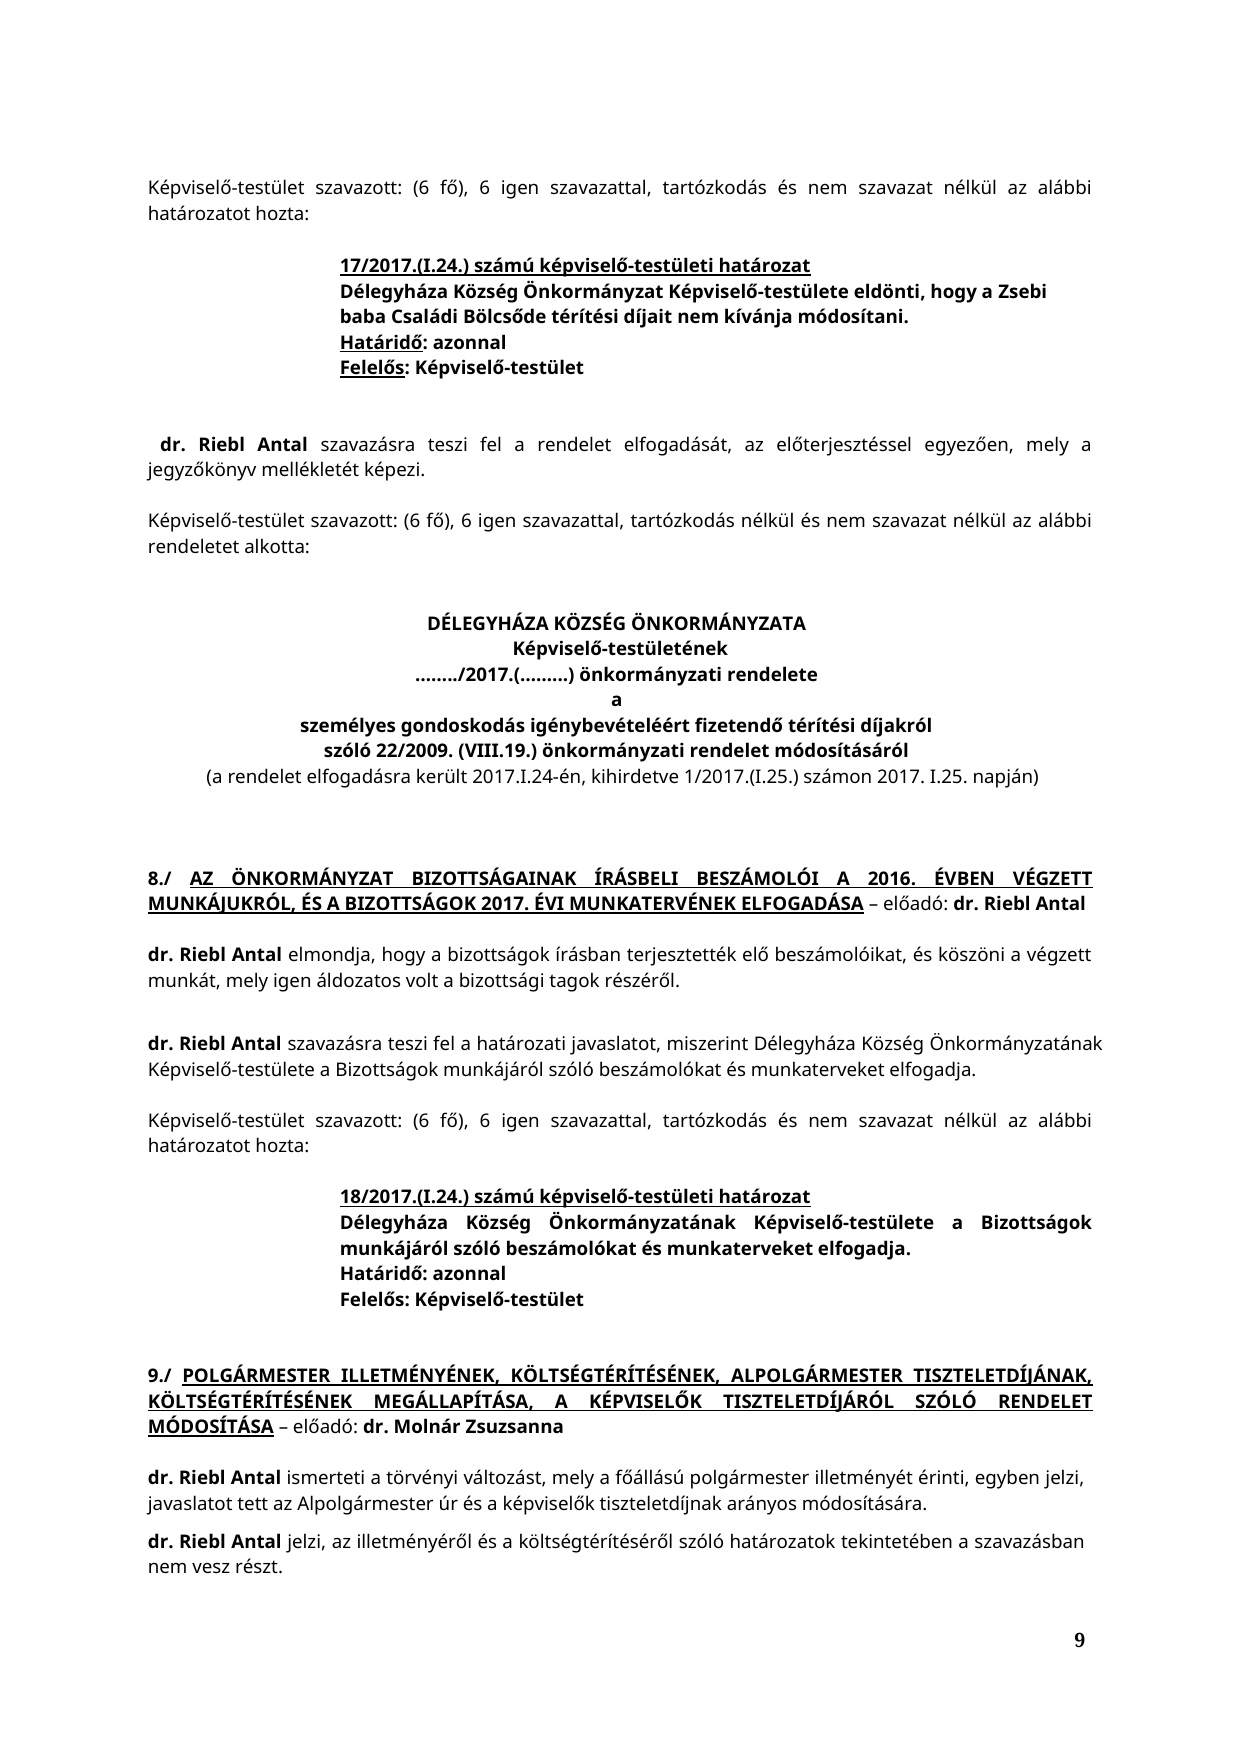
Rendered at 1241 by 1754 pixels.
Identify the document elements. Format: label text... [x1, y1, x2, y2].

subtitle Képviselő-testületének [148, 635, 1093, 661]
text dr. Riebl Antal szavazásra teszi fel a határozati javaslatot, miszerint Délegyháza Község Önkormányzatának Képviselő-testülete a Bizottságok munkájáról szóló beszámolókat és munkaterveket elfogadja. [148, 1031, 1104, 1082]
text 8./ Az önkormányzat bizottságainak írásbeli beszámolói a 2016. évben végzett munkájukról, és a bizottságok 2017. évi munkatervének elfogadása – előadó: dr. Riebl Antal [148, 865, 1093, 916]
text Délegyháza Község Önkormányzat Képviselő-testülete eldönti, hogy a Zsebi [266, 278, 1093, 304]
text dr. Riebl Antal elmondja, hogy a bizottságok írásban terjesztették elő beszámolóikat, és köszöni a végzett munkát, mely igen áldozatos volt a bizottsági tagok részéről. [148, 942, 1093, 993]
text szóló 22/2009. (VIII.19.) önkormányzati rendelet módosításáról [148, 737, 1085, 763]
text Határidő: azonnal [266, 329, 1093, 355]
text 9./ Polgármester illetményének, költségtérítésének, alpolgármester tiszteletdíjának, költségtérítésének megállapítása, a képviselők tiszteletdíjáról szóló rendelet módosítása – előadó: dr. Molnár Zsuzsanna [148, 1362, 1093, 1410]
text DÉLEGYHÁZA KÖZSÉG ÖNKORMÁNYZATA [148, 610, 1085, 635]
text dr. Riebl Antal ismerteti a törvényi változást, mely a főállású polgármester illetményét érinti, egyben jelzi, javaslatot tett az Alpolgármester úr és a képviselők tiszteletdíjnak arányos módosítására. [148, 1464, 1085, 1516]
text baba Családi Bölcsőde térítési díjait nem kívánja módosítani. [266, 304, 1093, 329]
text személyes gondoskodás igénybevételéért fizetendő térítési díjakról [148, 712, 1085, 737]
text Felelős: Képviselő-testület [339, 1286, 1093, 1311]
text Felelős: Képviselő-testület [266, 355, 1093, 380]
text Képviselő-testület szavazott: (6 fő), 6 igen szavazattal, tartózkodás és nem szavazat nélkül az alábbi határozatot hozta: [148, 174, 1093, 226]
text dr. Riebl Antal szavazásra teszi fel a rendelet elfogadását, az előterjesztéssel egyezően, mely a jegyzőkönyv mellékletét képezi. [148, 431, 1093, 482]
text Képviselő-testület szavazott: (6 fő), 6 igen szavazattal, tartózkodás és nem szavazat nélkül az alábbi határozatot hozta: [148, 1107, 1093, 1158]
text dr. Riebl Antal jelzi, az illetményéről és a költségtérítéséről szóló határozatok tekintetében a szavazásban nem vesz részt. [148, 1528, 1085, 1579]
text Délegyháza Község Önkormányzatának Képviselő-testülete a Bizottságok munkájáról szóló beszámolókat és munkaterveket elfogadja. [339, 1209, 1093, 1260]
text 9./ Polgármester illetményének, költségtérítésének, alpolgármester tiszteletdíjának, költségtérítésének megállapítása, a képviselők tiszteletdíjáról szóló rendelet módosítása – előadó: dr. Molnár Zsuzsanna [148, 1411, 1093, 1439]
text a [148, 686, 1085, 712]
text ……../2017.(……...) önkormányzati rendelete [148, 661, 1085, 686]
text 18/2017.(I.24.) számú képviselő-testületi határozat [266, 1184, 1093, 1209]
text 17/2017.(I.24.) számú képviselő-testületi határozat [266, 253, 1093, 278]
text Képviselő-testület szavazott: (6 fő), 6 igen szavazattal, tartózkodás nélkül és nem szavazat nélkül az alábbi rendeletet alkotta: [148, 508, 1092, 559]
list Határidő: azonnal [339, 1260, 1093, 1286]
text (a rendelet elfogadásra került 2017.I.24-én, kihirdetve 1/2017.(I.25.) számon 2017. I.25. napján) [148, 763, 1092, 788]
